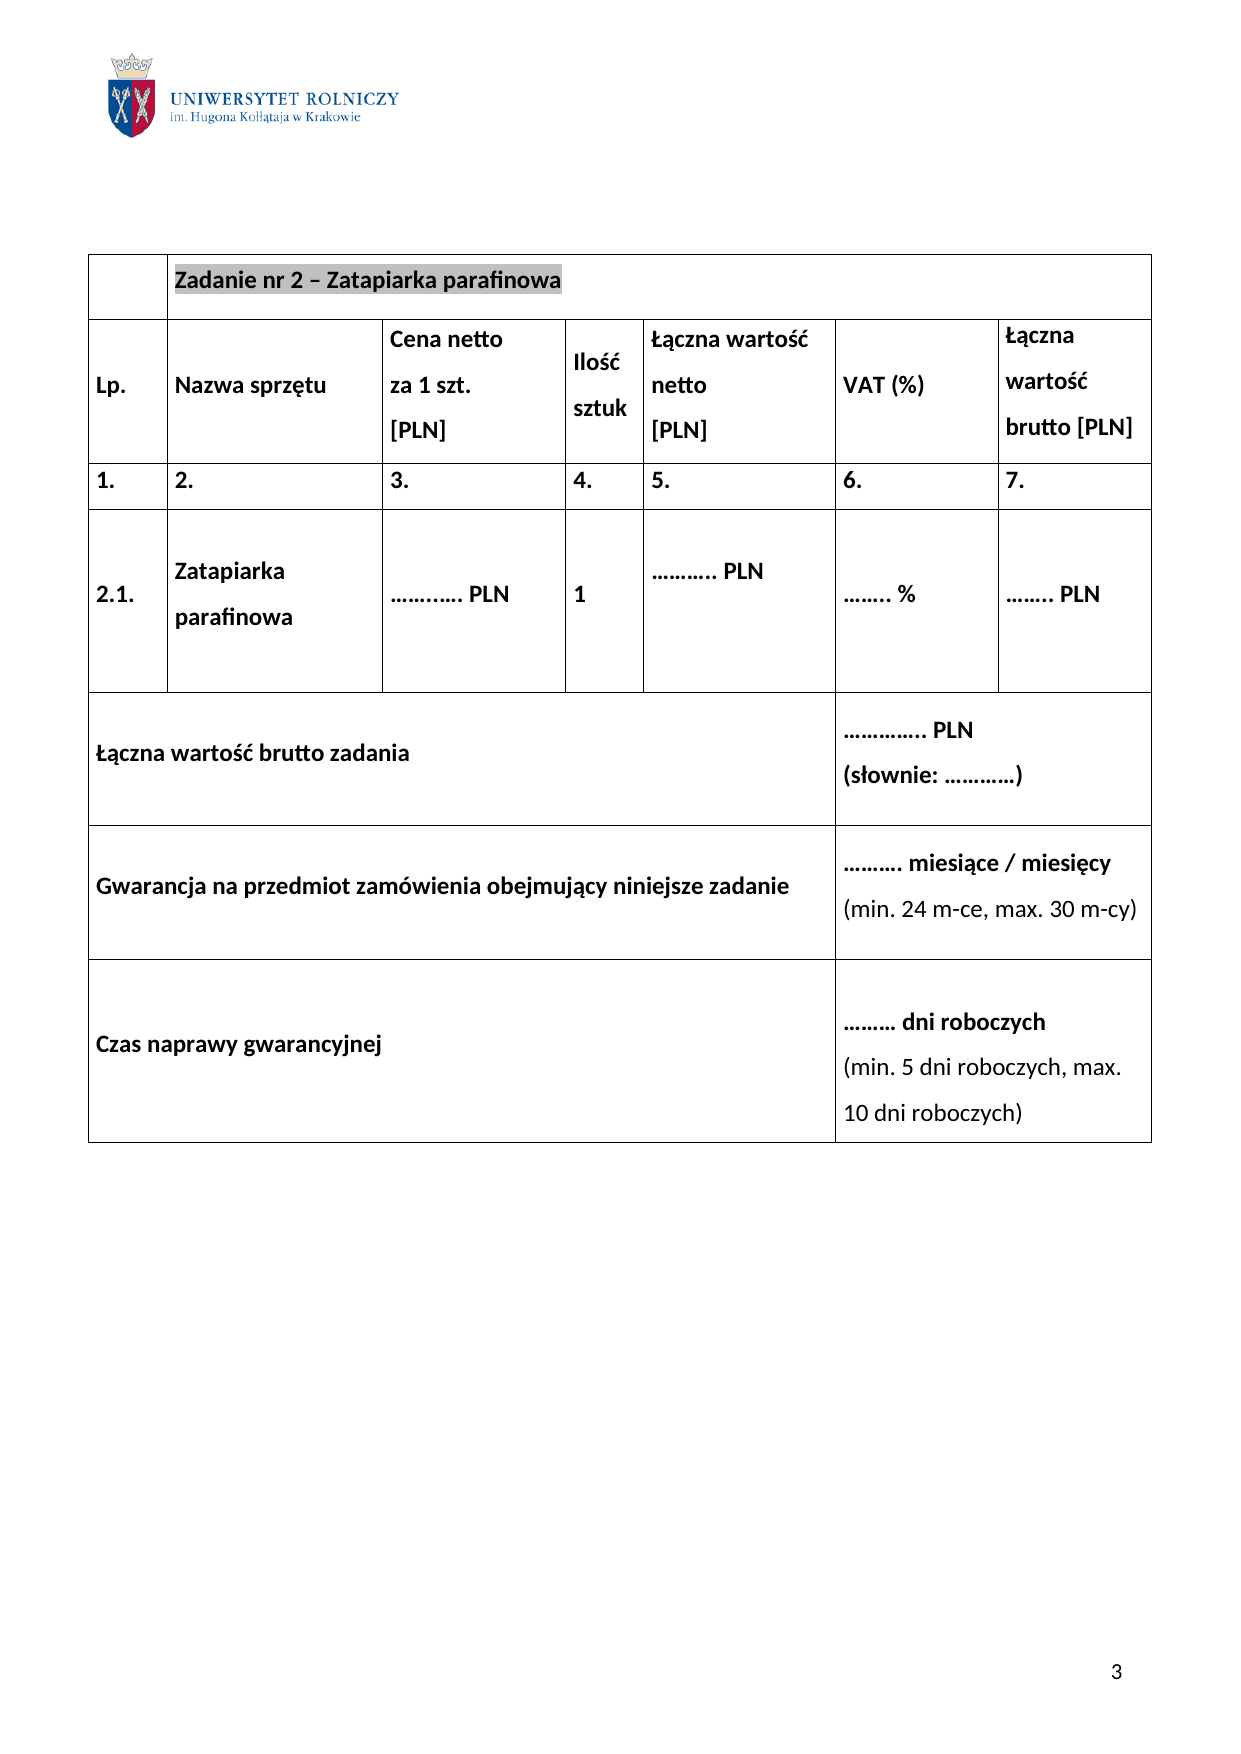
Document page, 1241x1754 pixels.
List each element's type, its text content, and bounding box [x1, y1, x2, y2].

table_cell 2.1. [89, 510, 167, 692]
table_cell Nazwa sprzętu [168, 320, 382, 463]
table_cell Cena netto za 1 szt. [PLN] [383, 320, 565, 463]
table_cell Ilość sztuk [566, 320, 643, 463]
table_cell Łączna wartość brutto zadania [89, 693, 835, 825]
table_header [89, 255, 167, 318]
table_cell 1 [566, 510, 643, 692]
table_cell 3. [383, 464, 565, 509]
table_cell ………….. PLN (słownie: …………) [836, 693, 1151, 825]
table_cell VAT (%) [836, 320, 998, 463]
table_cell 1. [89, 464, 167, 509]
table_header Zadanie nr 2 – Zatapiarka parafinowa [168, 255, 1151, 318]
picture [104, 53, 412, 141]
table_cell Czas naprawy gwarancyjnej [89, 960, 835, 1142]
table_cell ……….. PLN [644, 510, 835, 692]
table_cell Łączna wartość netto [PLN] [644, 320, 835, 463]
table_cell …….. % [836, 510, 998, 692]
table_cell ………. miesiące / miesięcy (min. 24 m-ce, max. 30 m-cy) [836, 826, 1151, 959]
table_cell ……..…. PLN [383, 510, 565, 692]
table_cell Zatapiarka parafinowa [168, 510, 382, 692]
table_cell …….. PLN [999, 510, 1151, 692]
table_cell Gwarancja na przedmiot zamówienia obejmujący niniejsze zadanie [89, 826, 835, 959]
table_cell 6. [836, 464, 998, 509]
table_cell ……… dni roboczych (min. 5 dni roboczych, max. 10 dni roboczych) [836, 960, 1151, 1142]
table_cell 2. [168, 464, 382, 509]
table_cell 5. [644, 464, 835, 509]
table_cell Lp. [89, 320, 167, 463]
table_cell Łączna wartość brutto [PLN] [999, 320, 1151, 463]
table_cell 7. [999, 464, 1151, 509]
table_cell 4. [566, 464, 643, 509]
